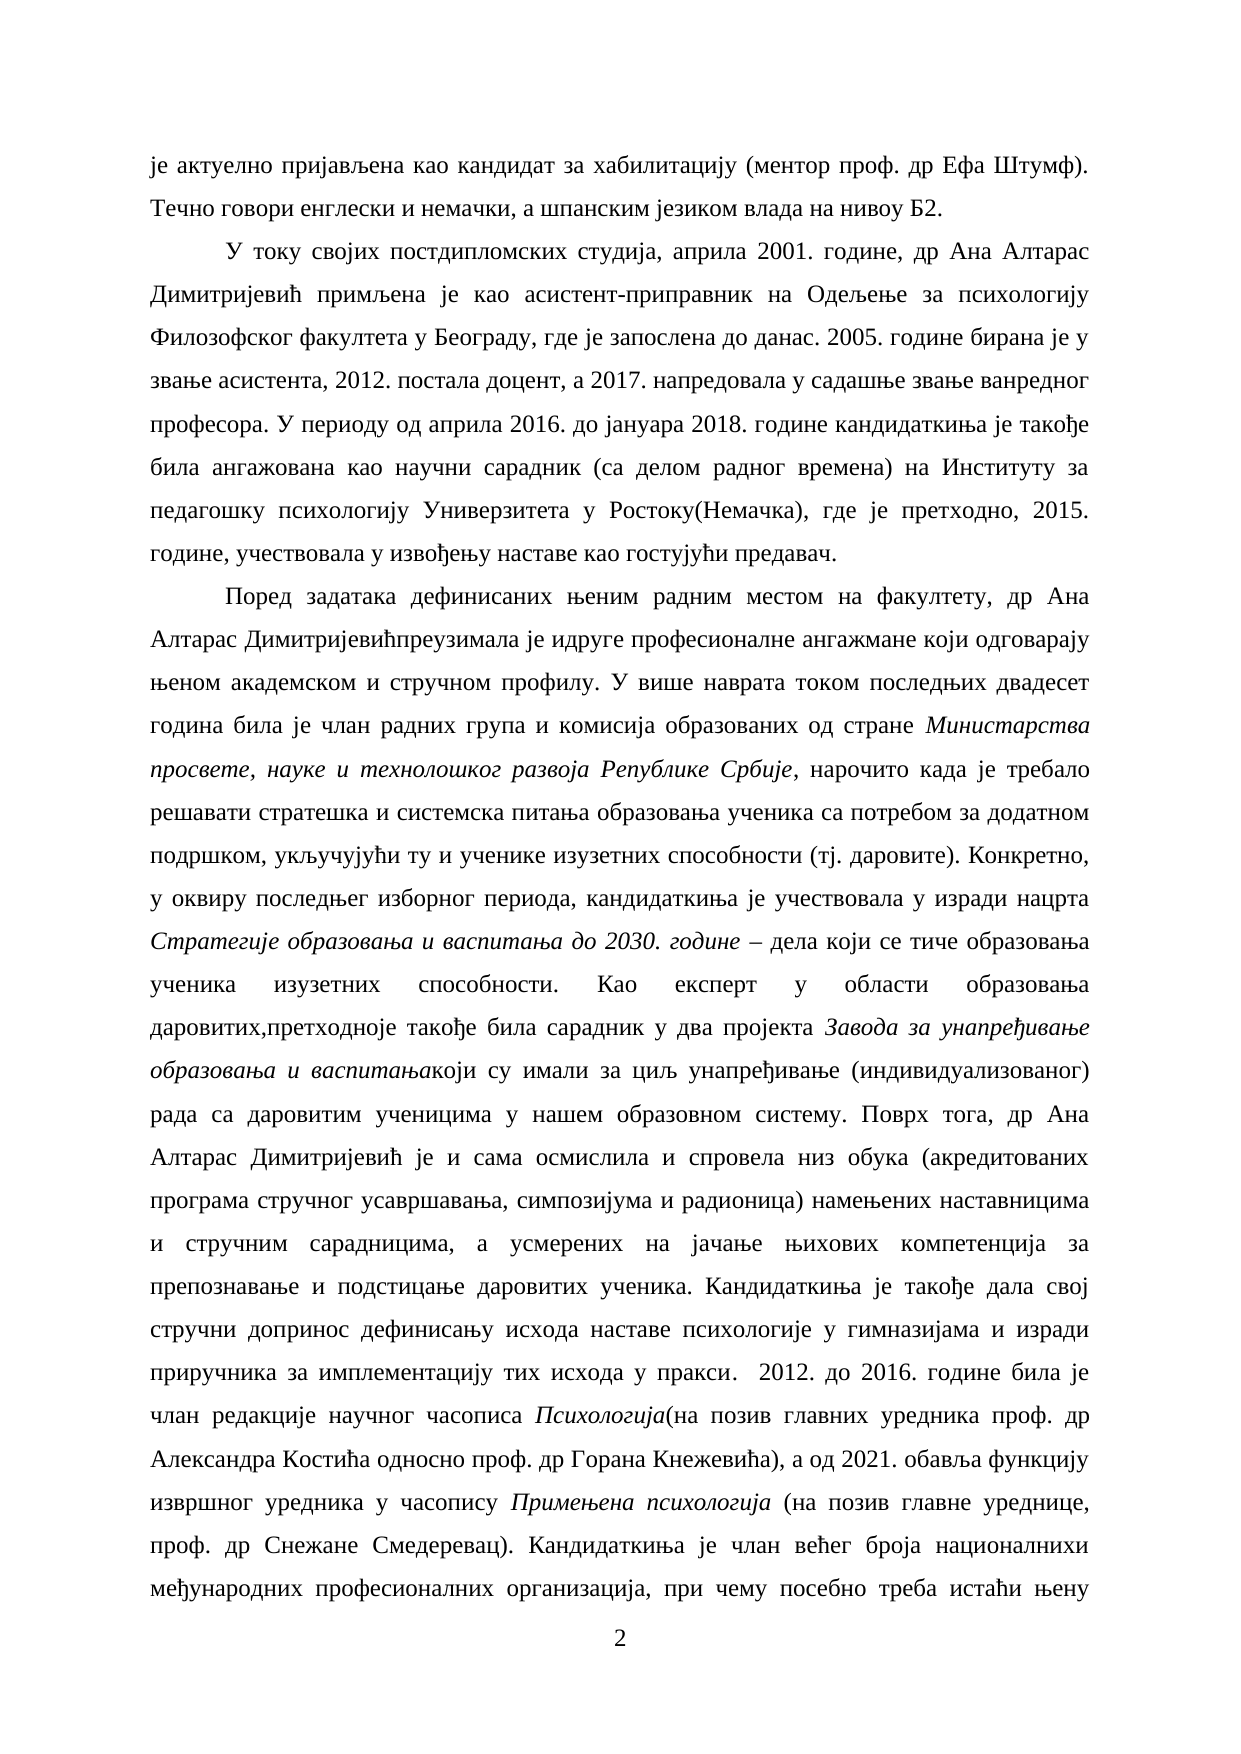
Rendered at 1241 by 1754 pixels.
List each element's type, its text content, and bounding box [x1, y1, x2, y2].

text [150, 581, 1090, 1602]
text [150, 150, 1090, 222]
text У току својих постдипломских студија, априла 2001. године, др Ана Алтарас Димитријевић примљена је као асистент-приправник на Одељење за психологију Филозофског факултета у Београду, где је запослена до данас. 2005. године бирана је у звање асистента, 2012. постала доцент, а 2017. напредовала у садашње звање ванредног професора. У периоду од априла 2016. до јануара 2018. године кандидаткиња је такође била ангажована као научни сарадник (са делом радног времена) на Институту за педагошку психологију Универзитета у Ростоку(Немачка), где је претходно, 2015. године, учествовала у извођењу наставе као гостујући предавач. [150, 236, 1090, 567]
